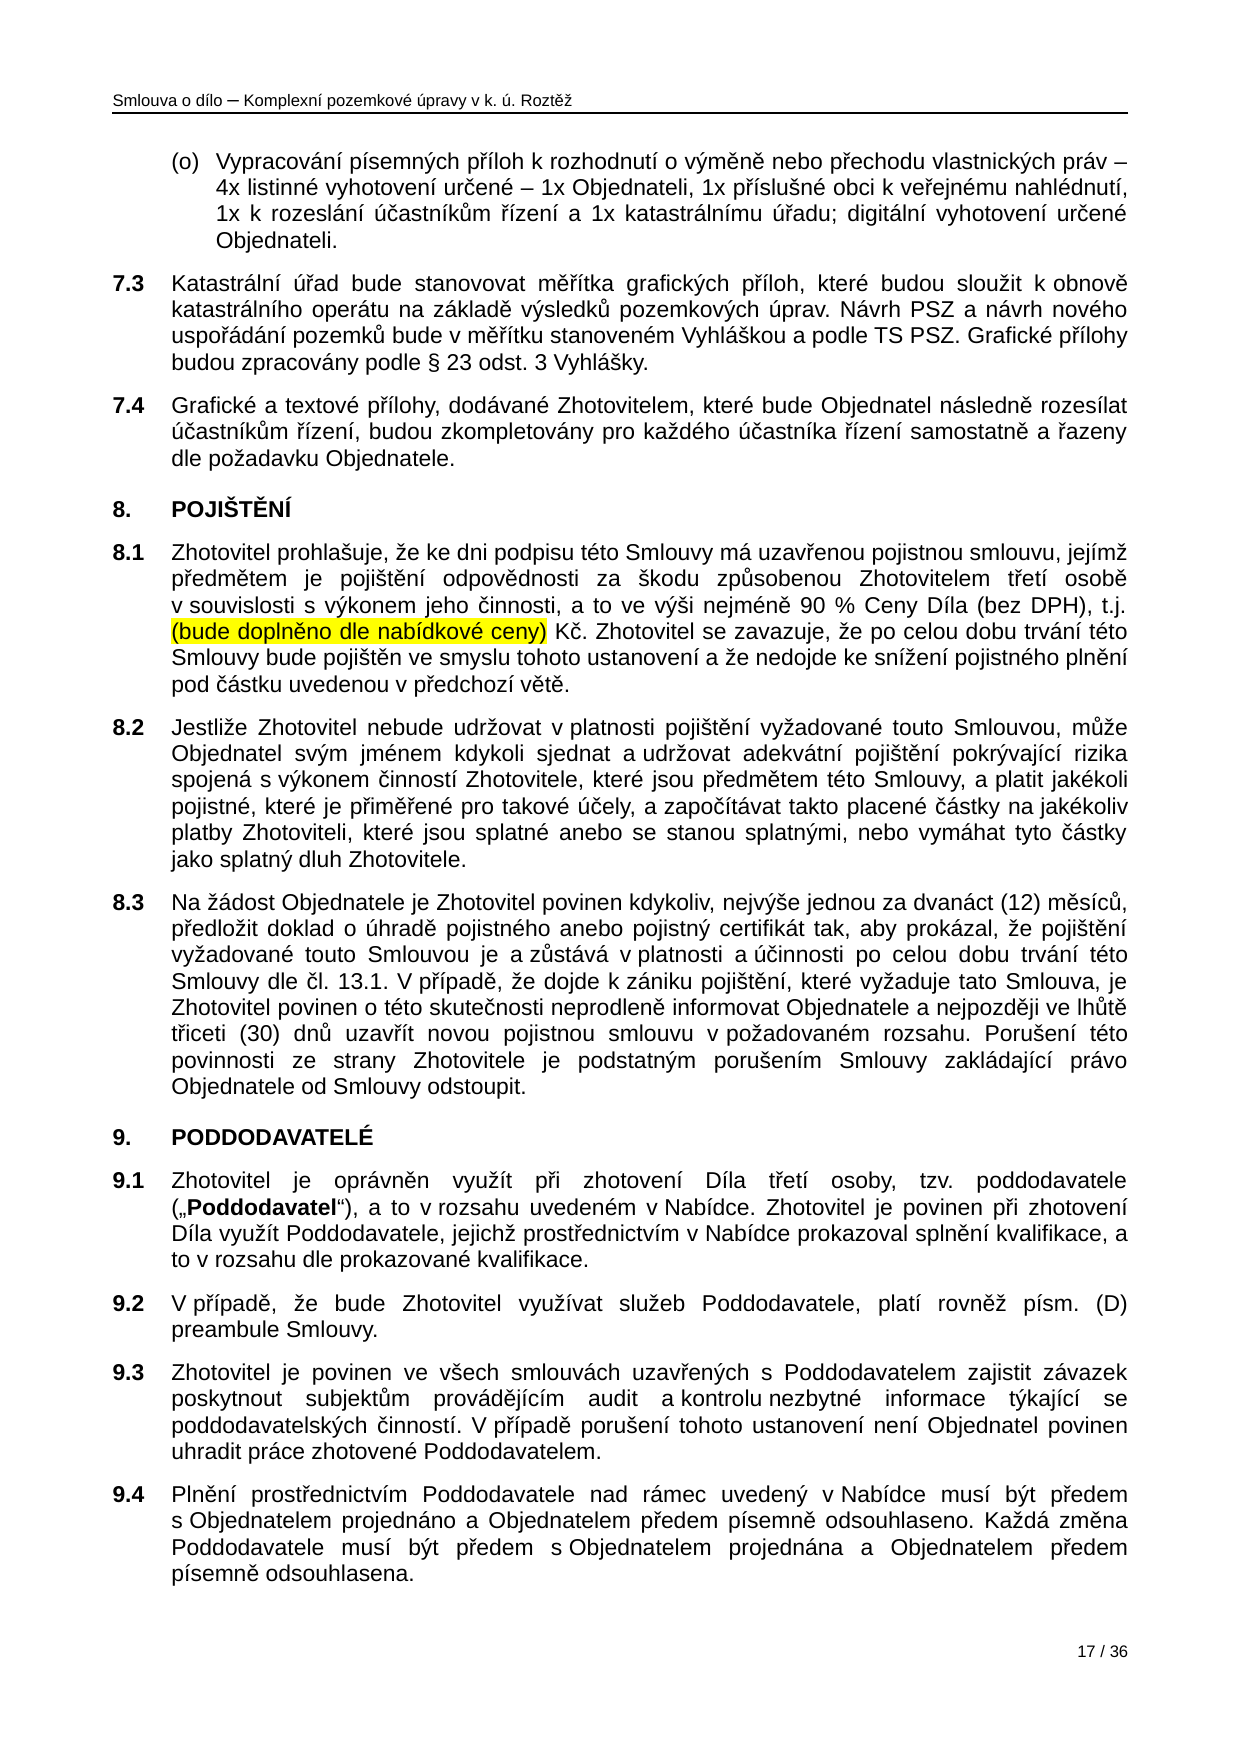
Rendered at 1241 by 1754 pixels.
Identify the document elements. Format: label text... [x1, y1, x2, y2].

text Zhotovitel je oprávněn využít při zhotovení Díla třetí osoby, tzv. poddodavatele („Poddodavatel“), a to v rozsahu uvedeném v Nabídce. Zhotovitel je povinen při zhotovení Díla využít Poddodavatele, jejichž prostřednictvím v Nabídce prokazoval splnění kvalifikace, a to v rozsahu dle prokazované kvalifikace. [112, 1167, 1128, 1273]
list Vypracování písemných příloh k rozhodnutí o výměně nebo přechodu vlastnických práv – 4x listinné vyhotovení určené – 1x Objednateli, 1x příslušné obci k veřejnému nahlédnutí, 1x k rozeslání účastníkům řízení a 1x katastrálnímu úřadu; digitální vyhotovení určené Objednateli. [171, 148, 1128, 253]
text Grafické a textové přílohy, dodávané Zhotovitelem, které bude Objednatel následně rozesílat účastníkům řízení, budou zkompletovány pro každého účastníka řízení samostatně a řazeny dle požadavku Objednatele. [112, 392, 1128, 471]
text Poddodavatelé [112, 1124, 1128, 1151]
text Zhotovitel prohlašuje, že ke dni podpisu této Smlouvy má uzavřenou pojistnou smlouvu, jejímž předmětem je pojištění odpovědnosti za škodu způsobenou Zhotovitelem třetí osobě v souvislosti s výkonem jeho činnosti, a to ve výši nejméně 90 % Ceny Díla (bez DPH), t.j. (bude doplněno dle nabídkové ceny) Kč. Zhotovitel se zavazuje, že po celou dobu trvání této Smlouvy bude pojištěn ve smyslu tohoto ustanovení a že nedojde ke snížení pojistného plnění pod částku uvedenou v předchozí větě. [112, 539, 1128, 697]
text Katastrální úřad bude stanovovat měřítka grafických příloh, které budou sloužit k obnově katastrálního operátu na základě výsledků pozemkových úprav. Návrh PSZ a návrh nového uspořádání pozemků bude v měřítku stanoveném Vyhláškou a podle TS PSZ. Grafické přílohy budou zpracovány podle § 23 odst. 3 Vyhlášky. [112, 270, 1128, 375]
text Na žádost Objednatele je Zhotovitel povinen kdykoliv, nejvýše jednou za dvanáct (12) měsíců, předložit doklad o úhradě pojistného anebo pojistný certifikát tak, aby prokázal, že pojištění vyžadované touto Smlouvou je a zůstává v platnosti a účinnosti po celou dobu trvání této Smlouvy dle čl. 13.1. V případě, že dojde k zániku pojištění, které vyžaduje tato Smlouva, je Zhotovitel povinen o této skutečnosti neprodleně informovat Objednatele a nejpozději ve lhůtě třiceti (30) dnů uzavřít novou pojistnou smlouvu v požadovaném rozsahu. Porušení této povinnosti ze strany Zhotovitele je podstatným porušením Smlouvy zakládající právo Objednatele od Smlouvy odstoupit. [112, 888, 1128, 1099]
text Plnění prostřednictvím Poddodavatele nad rámec uvedený v Nabídce musí být předem s Objednatelem projednáno a Objednatelem předem písemně odsouhlaseno. Každá změna Poddodavatele musí být předem s Objednatelem projednána a Objednatelem předem písemně odsouhlasena. [112, 1481, 1128, 1586]
text V případě, že bude Zhotovitel využívat služeb Poddodavatele, platí rovněž písm. (D) preambule Smlouvy. [112, 1289, 1128, 1342]
text Pojištění [112, 496, 1128, 522]
text Jestliže Zhotovitel nebude udržovat v platnosti pojištění vyžadované touto Smlouvou, může Objednatel svým jménem kdykoli sjednat a udržovat adekvátní pojištění pokrývající rizika spojená s výkonem činností Zhotovitele, které jsou předmětem této Smlouvy, a platit jakékoli pojistné, které je přiměřené pro takové účely, a započítávat takto placené částky na jakékoliv platby Zhotoviteli, které jsou splatné anebo se stanou splatnými, nebo vymáhat tyto částky jako splatný dluh Zhotovitele. [112, 714, 1128, 872]
text Zhotovitel je povinen ve všech smlouvách uzavřených s Poddodavatelem zajistit závazek poskytnout subjektům provádějícím audit a kontrolu nezbytné informace týkající se poddodavatelských činností. V případě porušení tohoto ustanovení není Objednatel povinen uhradit práce zhotovené Poddodavatelem. [112, 1359, 1128, 1464]
